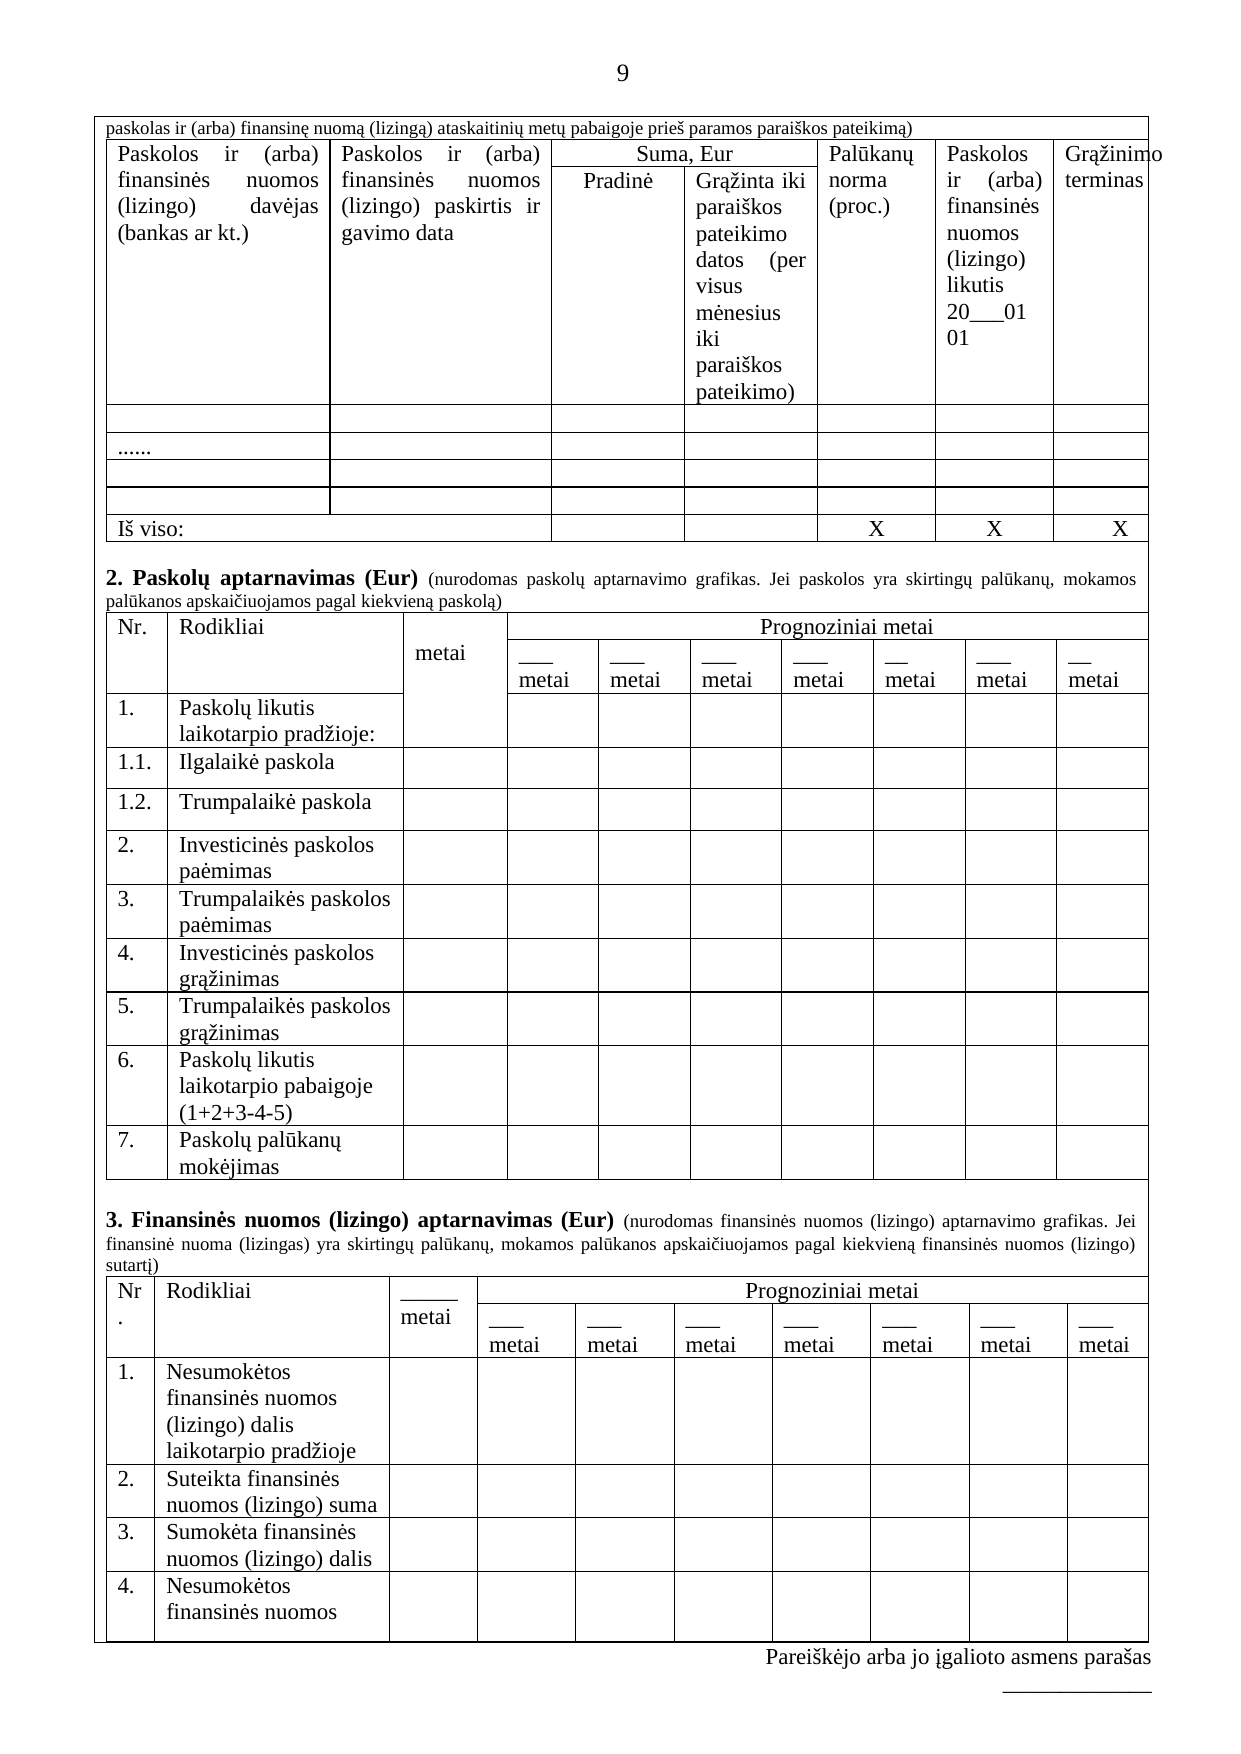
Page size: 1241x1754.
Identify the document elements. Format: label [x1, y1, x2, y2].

table_cell [95, 117, 1148, 1642]
